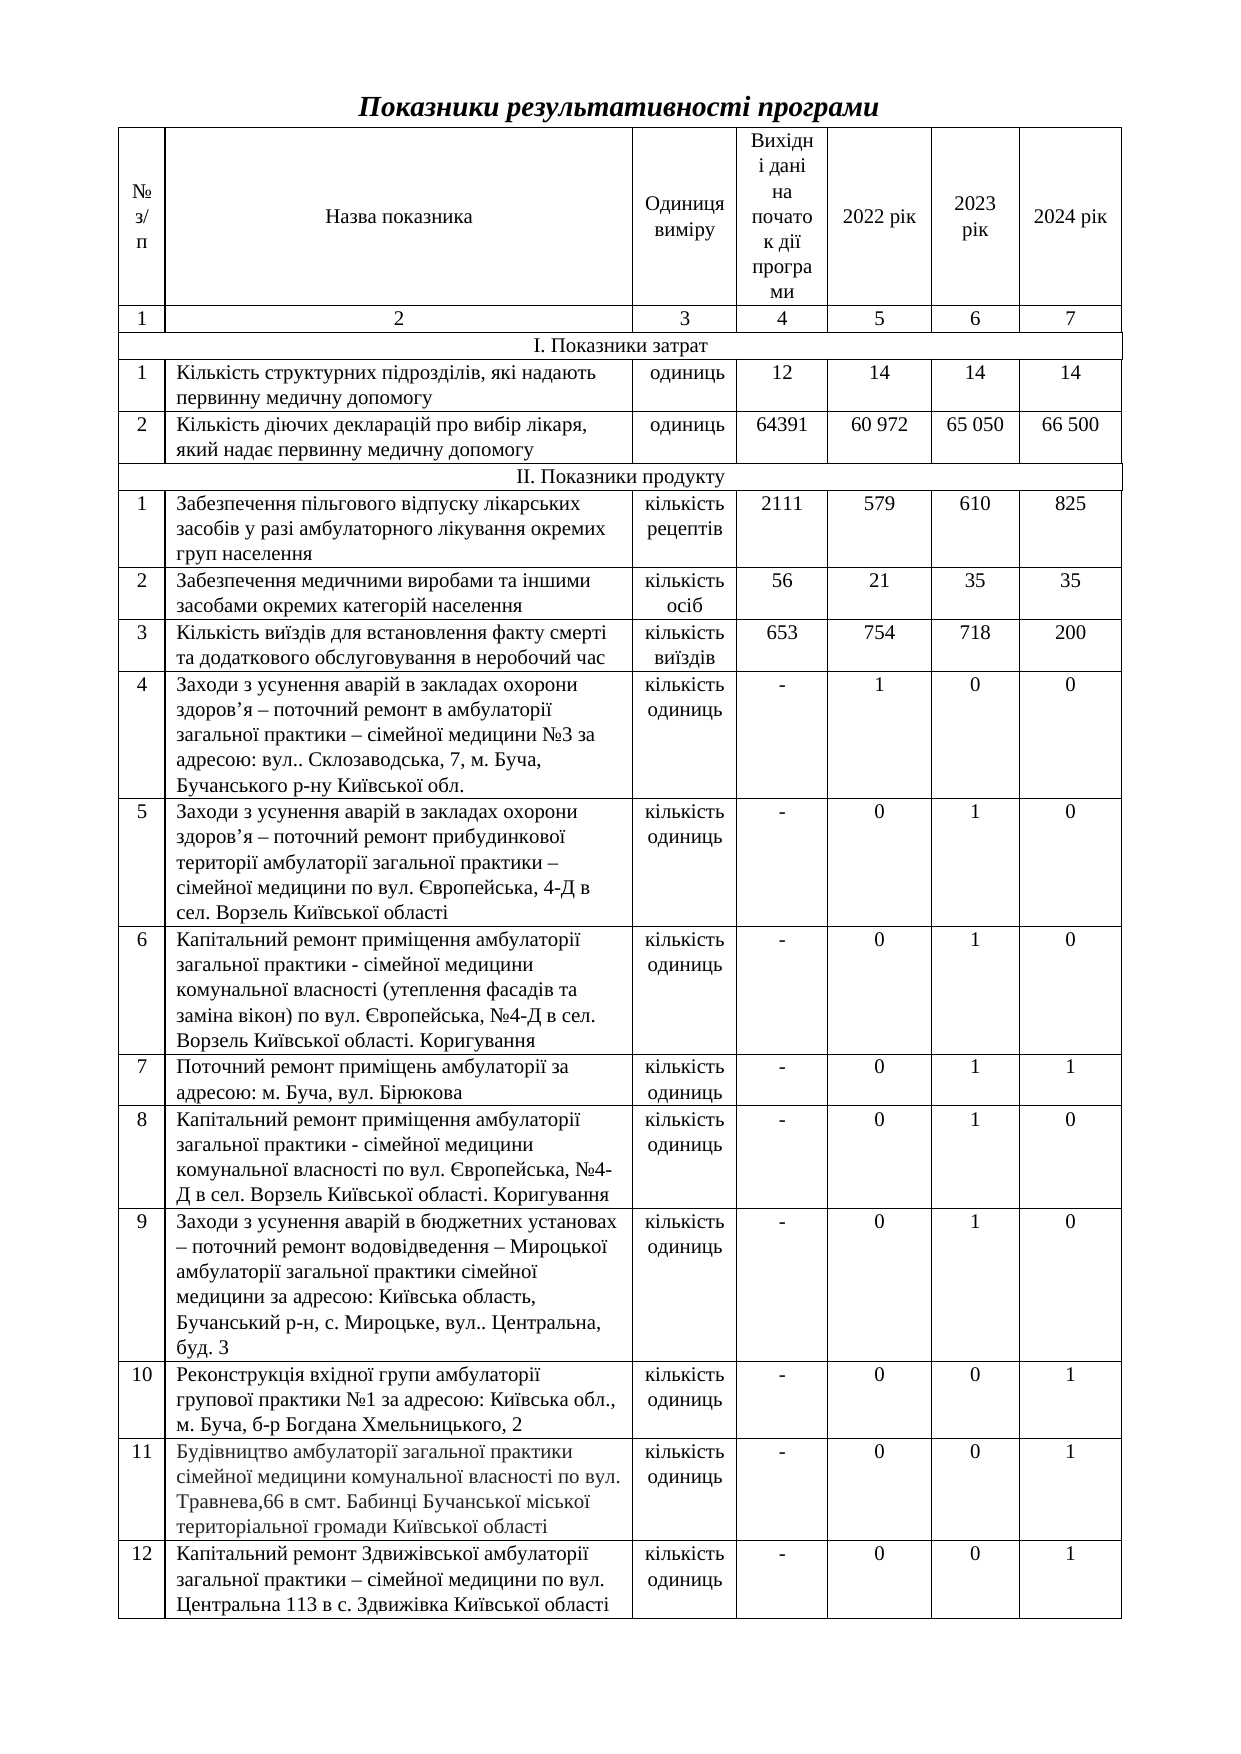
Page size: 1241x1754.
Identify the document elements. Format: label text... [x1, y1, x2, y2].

table_cell ІІ. Показники продукту [119, 464, 1122, 489]
table_cell 6 [119, 927, 164, 1053]
table_cell 0 [1020, 927, 1121, 1053]
table_cell 1 [1020, 1362, 1121, 1438]
table_cell 579 [828, 491, 931, 567]
table_cell 610 [932, 491, 1019, 567]
table_cell 3 [119, 620, 164, 671]
table_cell 0 [828, 1541, 931, 1617]
table_cell кількість одиниць [633, 1106, 736, 1208]
table_cell 718 [932, 620, 1019, 671]
table_cell 0 [828, 1439, 931, 1540]
table_cell Забезпечення пільгового відпуску лікарських засобів у разі амбулаторного лікування окремих груп населення [166, 491, 632, 567]
table_cell - [737, 1055, 827, 1105]
table_cell 0 [828, 1106, 931, 1208]
table_cell 14 [932, 360, 1019, 411]
table_cell Кількість структурних підрозділів, які надають первинну медичну допомогу [166, 360, 632, 411]
table_cell 65 050 [932, 412, 1019, 463]
table_cell 200 [1020, 620, 1121, 671]
table_cell 2111 [737, 491, 827, 567]
text Показники результативності програми [118, 89, 1122, 122]
table_cell 7 [119, 1055, 164, 1105]
table_cell 66 500 [1020, 412, 1121, 463]
table_cell 5 [828, 306, 931, 332]
table_cell кількість одиниць [633, 927, 736, 1053]
table_cell 1 [828, 672, 931, 798]
table_cell - [737, 1541, 827, 1617]
table_cell 1 [932, 799, 1019, 926]
table_cell кількість одиниць [633, 1362, 736, 1438]
table_cell 11 [119, 1439, 164, 1540]
table_cell кількість одиниць [633, 672, 736, 798]
table_cell 3 [633, 306, 736, 332]
table_cell 10 [119, 1362, 164, 1438]
table_cell Поточний ремонт приміщень амбулаторії за адресою: м. Буча, вул. Бірюкова [166, 1055, 632, 1105]
table_header 2022 рік [828, 128, 931, 305]
table_cell 0 [828, 1362, 931, 1438]
table_cell 56 [737, 568, 827, 619]
table_cell 35 [932, 568, 1019, 619]
table_cell І. Показники затрат [119, 333, 1122, 359]
table_cell - [737, 1439, 827, 1540]
table_cell Забезпечення медичними виробами та іншими засобами окремих категорій населення [166, 568, 632, 619]
table_cell 8 [119, 1106, 164, 1208]
table_cell кількість одиниць [633, 799, 736, 926]
table_cell Заходи з усунення аварій в бюджетних установах – поточний ремонт водовідведення – Мироцької амбулаторії загальної практики сімейної медицини за адресою: Київська область, Бучанський р-н, с. Мироцьке, вул.. Центральна, буд. 3 [166, 1209, 632, 1361]
table_cell 4 [119, 672, 164, 798]
table_cell 7 [1020, 306, 1121, 332]
table_cell 0 [1020, 672, 1121, 798]
table_cell кількість рецептів [633, 491, 736, 567]
table_cell 2 [119, 412, 164, 463]
table_cell 5 [119, 799, 164, 926]
table_cell Заходи з усунення аварій в закладах охорони здоров’я – поточний ремонт прибудинкової території амбулаторії загальної практики – сімейної медицини по вул. Європейська, 4-Д в сел. Ворзель Київської області [166, 799, 632, 926]
table_cell 9 [119, 1209, 164, 1361]
table_header Назва показника [166, 128, 632, 305]
table_cell - [737, 799, 827, 926]
table_cell кількість одиниць [633, 1541, 736, 1617]
table_header Одиниця виміру [633, 128, 736, 305]
table_cell кількість одиниць [633, 1439, 736, 1540]
table_cell 1 [932, 1209, 1019, 1361]
table_cell - [737, 927, 827, 1053]
table_cell 2 [166, 306, 632, 332]
table_cell 754 [828, 620, 931, 671]
table_cell 0 [828, 1055, 931, 1105]
table_cell одиниць [633, 360, 736, 411]
table_cell 12 [119, 1541, 164, 1617]
table_cell Капітальний ремонт приміщення амбулаторії загальної практики - сімейної медицини комунальної власності по вул. Європейська, №4-Д в сел. Ворзель Київської області. Коригування [166, 1106, 632, 1208]
table_cell 0 [828, 1209, 931, 1361]
table_cell - [737, 1362, 827, 1438]
table_cell 0 [1020, 1209, 1121, 1361]
table_cell 0 [932, 1541, 1019, 1617]
table_cell - [737, 672, 827, 798]
table_cell Заходи з усунення аварій в закладах охорони здоров’я – поточний ремонт в амбулаторії загальної практики – сімейної медицини №3 за адресою: вул.. Склозаводська, 7, м. Буча, Бучанського р-ну Київської обл. [166, 672, 632, 798]
table_cell 14 [828, 360, 931, 411]
table_cell - [737, 1106, 827, 1208]
table_cell 653 [737, 620, 827, 671]
table_cell 0 [828, 927, 931, 1053]
table_cell 35 [1020, 568, 1121, 619]
table_cell 1 [1020, 1439, 1121, 1540]
table_cell 1 [119, 306, 164, 332]
table_cell 60 972 [828, 412, 931, 463]
table_cell кількість виїздів [633, 620, 736, 671]
table_cell Капітальний ремонт Здвижівської амбулаторії загальної практики – сімейної медицини по вул. Центральна 113 в с. Здвижівка Київської області [166, 1541, 632, 1617]
table_cell 12 [737, 360, 827, 411]
table_cell кількість одиниць [633, 1209, 736, 1361]
table_cell кількість одиниць [633, 1055, 736, 1105]
table_cell 1 [932, 1055, 1019, 1105]
table_cell 2 [119, 568, 164, 619]
table_cell одиниць [633, 412, 736, 463]
table_cell 1 [932, 1106, 1019, 1208]
table_cell 1 [1020, 1541, 1121, 1617]
table_cell 14 [1020, 360, 1121, 411]
table_cell 0 [932, 1439, 1019, 1540]
table_cell 0 [1020, 799, 1121, 926]
table_cell Капітальний ремонт приміщення амбулаторії загальної практики - сімейної медицини комунальної власності (утеплення фасадів та заміна вікон) по вул. Європейська, №4-Д в сел. Ворзель Київської області. Коригування [166, 927, 632, 1053]
table_cell 4 [737, 306, 827, 332]
table_cell - [737, 1209, 827, 1361]
table_header № з/п [119, 128, 164, 305]
table_header 2024 рік [1020, 128, 1121, 305]
table_cell 0 [932, 672, 1019, 798]
table_cell 1 [119, 491, 164, 567]
table_cell кількість осіб [633, 568, 736, 619]
table_header Вихідні дані на початок дії програми [737, 128, 827, 305]
table_header 2023 рік [932, 128, 1019, 305]
table_cell 1 [119, 360, 164, 411]
table_cell Кількість діючих декларацій про вибір лікаря, який надає первинну медичну допомогу [166, 412, 632, 463]
table_cell 1 [932, 927, 1019, 1053]
table_cell Кількість виїздів для встановлення факту смерті та додаткового обслуговування в неробочий час [166, 620, 632, 671]
table_cell Будівництво амбулаторії загальної практики сімейної медицини комунальної власності по вул. Травнева,66 в смт. Бабинці Бучанської міської територіальної громади Київської області [166, 1439, 632, 1540]
table_cell 0 [828, 799, 931, 926]
table_cell 0 [1020, 1106, 1121, 1208]
table_cell 21 [828, 568, 931, 619]
table_cell 6 [932, 306, 1019, 332]
table_cell Реконструкція вхідної групи амбулаторії групової практики №1 за адресою: Київська обл., м. Буча, б-р Богдана Хмельницького, 2 [166, 1362, 632, 1438]
table_cell 825 [1020, 491, 1121, 567]
table_cell 0 [932, 1362, 1019, 1438]
table_cell 64391 [737, 412, 827, 463]
table_cell 1 [1020, 1055, 1121, 1105]
